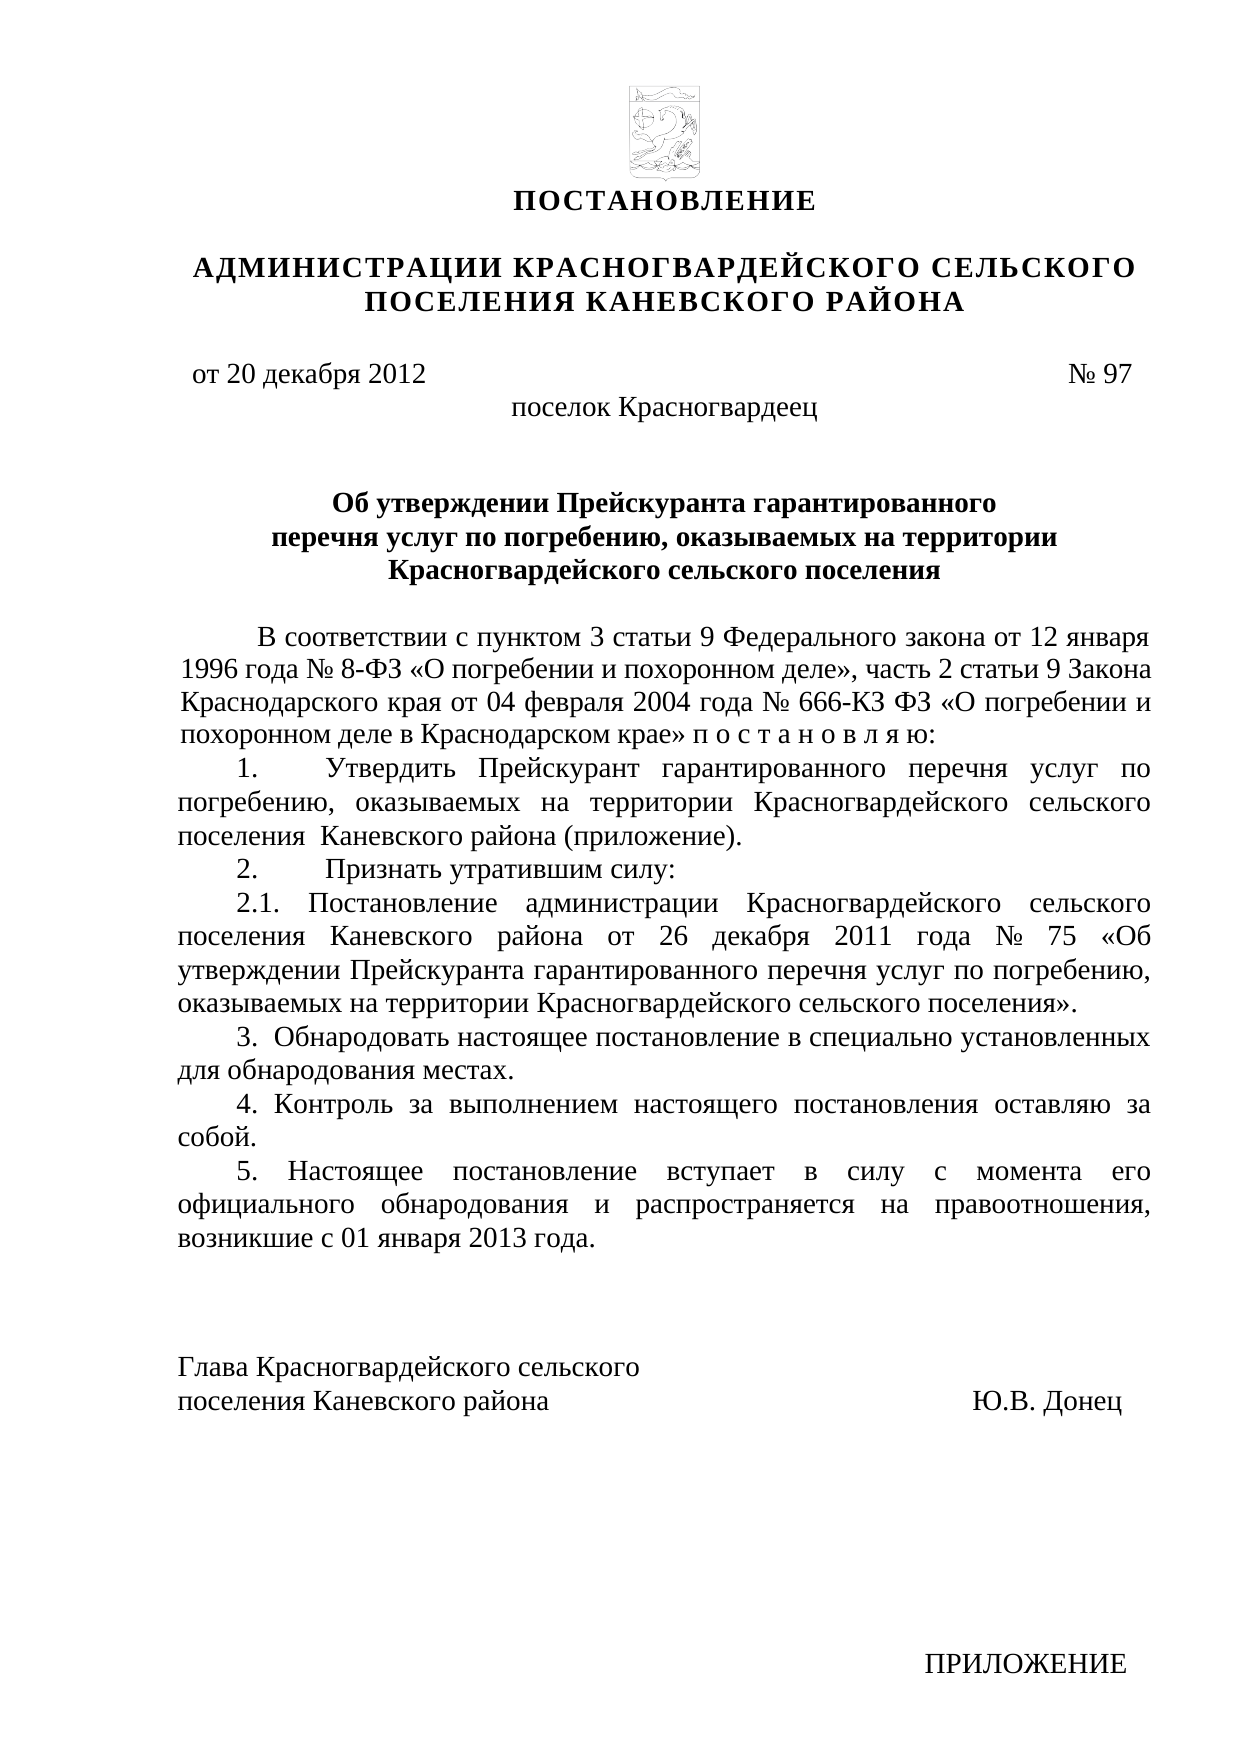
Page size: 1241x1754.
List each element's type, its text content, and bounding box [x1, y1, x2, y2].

text Красногвардейского сельского поселения [177, 552, 1152, 586]
text поселок Красногвардеец [177, 389, 1152, 423]
text от 20 декабря 2012 № 97 [177, 356, 1152, 389]
list Утвердить Прейскурант гарантированного перечня услуг по погребению, оказываемых на территории Красногвардейского сельского поселения Каневского района (приложение). [177, 751, 1152, 851]
text 4. Контроль за выполнением настоящего постановления оставляю за собой. [177, 1086, 1152, 1153]
text Глава Красногвардейского сельского [177, 1349, 1152, 1383]
text 3. Обнародовать настоящее постановление в специально установленных для обнародования местах. [177, 1019, 1152, 1086]
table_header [133, 1618, 1138, 1680]
list Признать утратившим силу: [177, 851, 1152, 885]
text перечня услуг по погребению, оказываемых на территории [177, 519, 1152, 552]
text 5. Настоящее постановление вступает в силу с момента его официального обнародования и распространяется на правоотношения, возникшие с 01 января 2013 года. [177, 1153, 1152, 1254]
text АДМИНИСТРАЦИИ КРАСНОГВАРДЕЙСКОГО СЕЛЬСКОГО ПОСЕЛЕНИЯ КАНЕВСКОГО РАЙОНА [177, 251, 1152, 318]
text В соответствии с пунктом 3 статьи 9 Федерального закона от 12 января 1996 года № 8-ФЗ «О погребении и похоронном деле», часть 2 статьи 9 Закона Краснодарского края от 04 февраля 2004 года № 666-КЗ ФЗ «О погребении и похоронном деле в Краснодарском крае» п о с т а н о в л я ю: [180, 621, 1152, 751]
text Об утверждении Прейскуранта гарантированного [177, 485, 1152, 519]
text 2.1. Постановление администрации Красногвардейского сельского поселения Каневского района от 26 декабря 2011 года № 75 «Об утверждении Прейскуранта гарантированного перечня услуг по погребению, оказываемых на территории Красногвардейского сельского поселения». [177, 885, 1152, 1019]
text поселения Каневского района Ю.В. Донец [177, 1383, 1152, 1417]
text ПОСТАНОВЛЕНИЕ [177, 183, 1152, 217]
